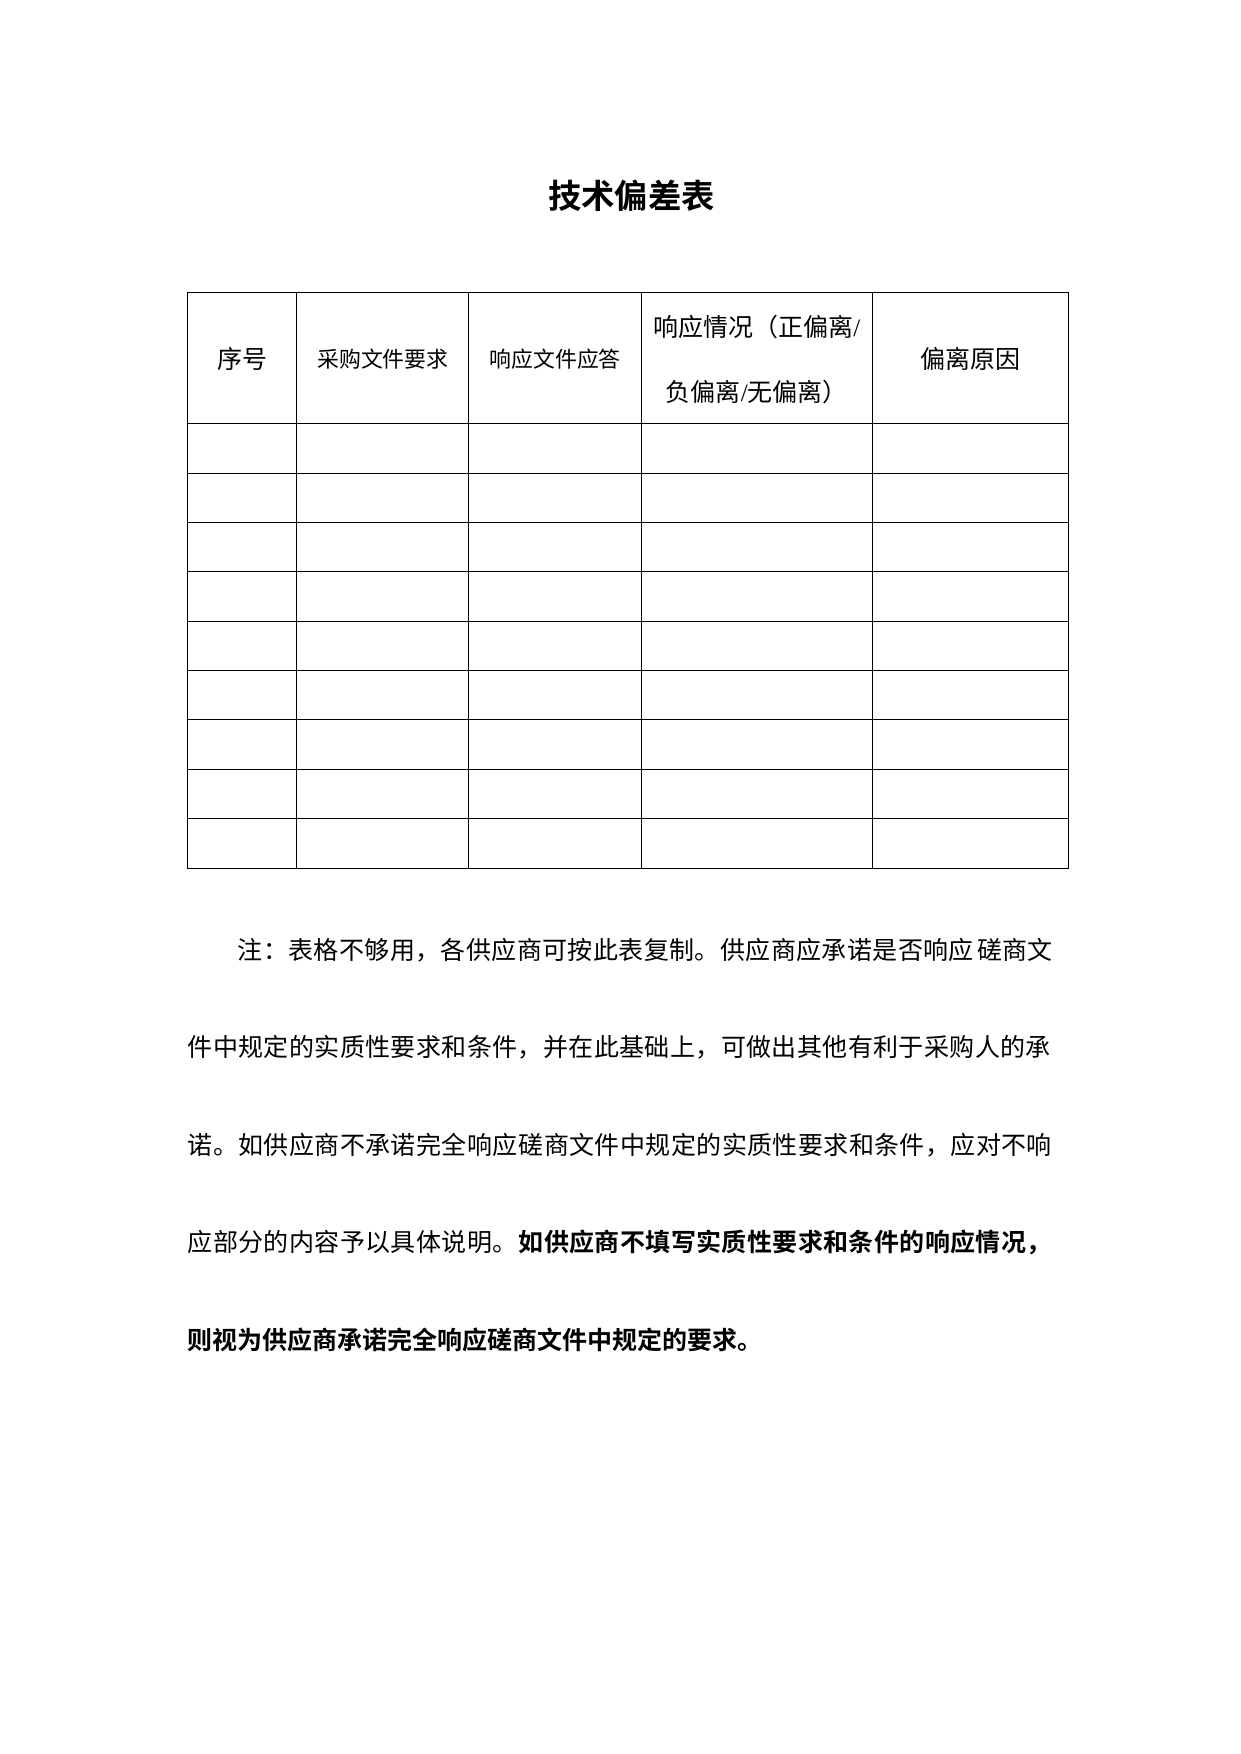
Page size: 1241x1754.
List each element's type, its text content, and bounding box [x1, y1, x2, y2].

text 注：表格不够用，各供应商可按此表复制。供应商应承诺是否响应磋商文件中规定的实质性要求和条件，并在此基础上，可做出其他有利于采购人的承诺。如供应商不承诺完全响应磋商文件中规定的实质性要求和条件，应对不响应部分的内容予以具体说明。如供应商不填写实质性要求和条件的响应情况，则视为供应商承诺完全响应磋商文件中规定的要求。 [187, 916, 1053, 1371]
table_cell [188, 424, 296, 472]
table_cell [642, 474, 872, 522]
table_cell [469, 474, 641, 522]
table_cell [642, 424, 872, 472]
table_cell [469, 671, 641, 719]
table_header 序号 [188, 293, 296, 423]
table_cell [873, 474, 1068, 522]
table_cell [188, 622, 296, 670]
table_cell [297, 572, 468, 621]
table_cell [188, 770, 296, 818]
table_cell [469, 572, 641, 621]
table_header 响应情况（正偏离/负偏离/无偏离） [642, 293, 872, 423]
table_cell [469, 424, 641, 472]
table_cell [642, 720, 872, 769]
table_cell [188, 819, 296, 867]
table_cell [297, 424, 468, 472]
table_cell [188, 671, 296, 719]
table_cell [873, 523, 1068, 571]
table_cell [188, 523, 296, 571]
table_cell [188, 474, 296, 522]
table_cell [873, 720, 1068, 769]
table_cell [469, 819, 641, 867]
table_cell [469, 720, 641, 769]
table_cell [297, 671, 468, 719]
table_cell [642, 671, 872, 719]
table_cell [297, 770, 468, 818]
table_cell [873, 424, 1068, 472]
table_cell [873, 671, 1068, 719]
table_cell [642, 523, 872, 571]
table_cell [873, 572, 1068, 621]
table_cell [642, 819, 872, 867]
table_cell [642, 572, 872, 621]
table_header 响应文件应答 [469, 293, 641, 423]
table_cell [297, 819, 468, 867]
text 技术偏差表 [187, 162, 1053, 227]
table_cell [188, 572, 296, 621]
table_cell [188, 720, 296, 769]
table_header 偏离原因 [873, 293, 1068, 423]
table_cell [297, 622, 468, 670]
table_cell [297, 720, 468, 769]
table_cell [297, 523, 468, 571]
table_cell [469, 622, 641, 670]
table_cell [873, 770, 1068, 818]
table_cell [642, 770, 872, 818]
table_cell [873, 622, 1068, 670]
table_cell [297, 474, 468, 522]
table_cell [469, 523, 641, 571]
table_cell [469, 770, 641, 818]
table_header 采购文件要求 [297, 293, 468, 423]
table_cell [873, 819, 1068, 867]
table_cell [642, 622, 872, 670]
